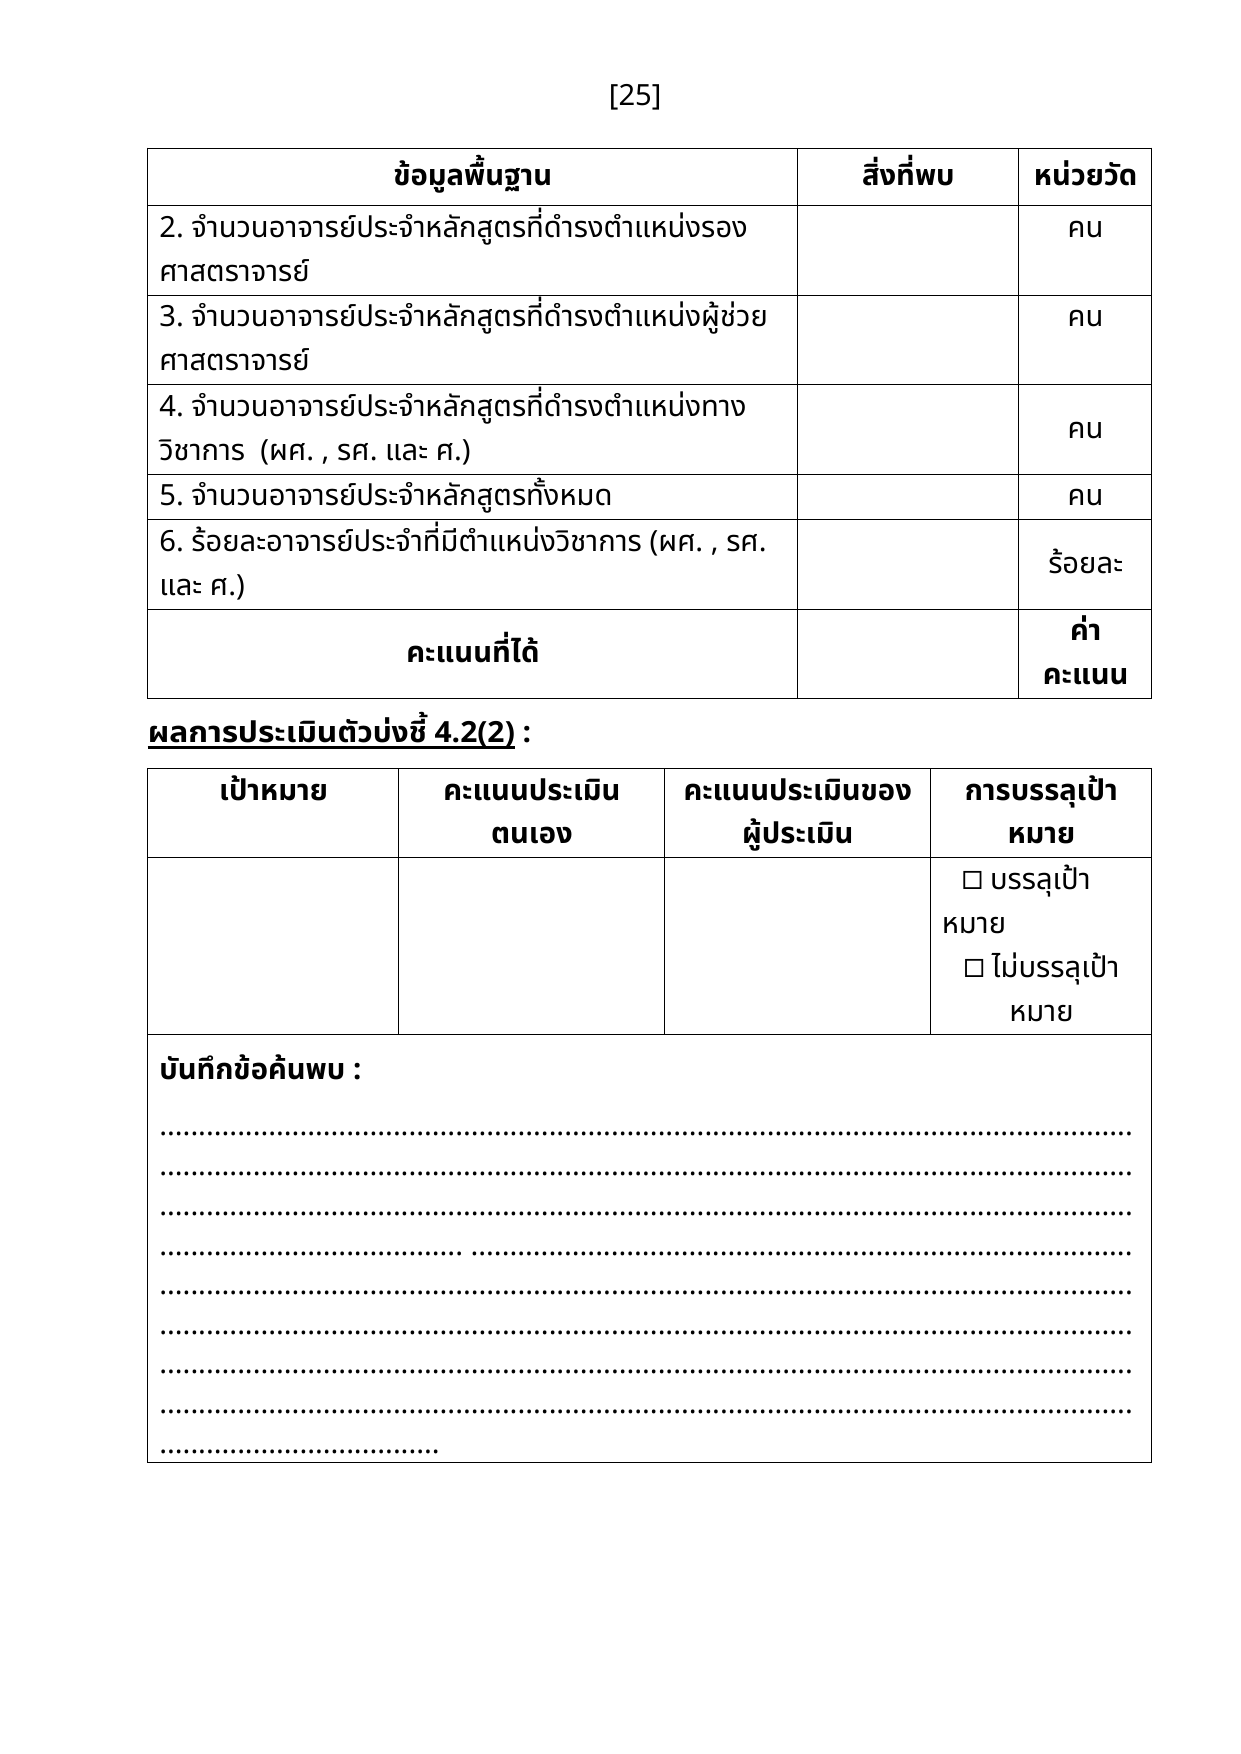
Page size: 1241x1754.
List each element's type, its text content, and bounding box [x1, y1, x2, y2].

table_cell [798, 610, 1018, 698]
table_cell 4. จำนวนอาจารย์ประจำหลักสูตรที่ดำรงตำแหน่งทางวิชาการ (ผศ. , รศ. และ ศ.) [148, 385, 797, 473]
table_cell คน [1019, 206, 1151, 294]
table_cell ค่าคะแนน [1019, 610, 1151, 698]
table_cell [665, 858, 930, 1034]
table_header คะแนนประเมินของผู้ประเมิน [665, 769, 930, 857]
table_header สิ่งที่พบ [798, 149, 1018, 205]
table_cell [148, 858, 398, 1034]
table_header คะแนนประเมินตนเอง [399, 769, 664, 857]
table_cell [798, 296, 1018, 384]
table_cell คน [1019, 385, 1151, 473]
text ผลการประเมินตัวบ่งชี้ 4.2(2) : [148, 711, 1132, 755]
table_header การบรรลุเป้าหมาย [931, 769, 1151, 857]
table_cell [798, 520, 1018, 608]
table_header หน่วยวัด [1019, 149, 1151, 205]
table_cell 5. จำนวนอาจารย์ประจำหลักสูตรทั้งหมด [148, 475, 797, 519]
table_cell ร้อยละ [1019, 520, 1151, 608]
table_cell คน [1019, 296, 1151, 384]
table_cell [798, 206, 1018, 294]
table_cell 3. จำนวนอาจารย์ประจำหลักสูตรที่ดำรงตำแหน่งผู้ช่วยศาสตราจารย์ [148, 296, 797, 384]
table_cell 2. จำนวนอาจารย์ประจำหลักสูตรที่ดำรงตำแหน่งรองศาสตราจารย์ [148, 206, 797, 294]
table_cell 6. ร้อยละอาจารย์ประจำที่มีตำแหน่งวิชาการ (ผศ. , รศ. และ ศ.) [148, 520, 797, 608]
table_cell คะแนนที่ได้ [148, 610, 797, 698]
table_header ข้อมูลพื้นฐาน [148, 149, 797, 205]
table_cell คน [1019, 475, 1151, 519]
table_cell [798, 475, 1018, 519]
table_cell [798, 385, 1018, 473]
table_header เป้าหมาย [148, 769, 398, 857]
table_cell บรรลุเป้าหมาย ไม่บรรลุเป้าหมาย [931, 858, 1151, 1034]
table_cell [399, 858, 664, 1034]
table_cell บันทึกข้อค้นพบ : .............................................................................................................................................................................................................................................................................................................................................................................................................................. ............................................................................................................................................................................................................................................................................................................................................................................................................................................................................................................................................................................................................................................. [148, 1035, 1151, 1462]
